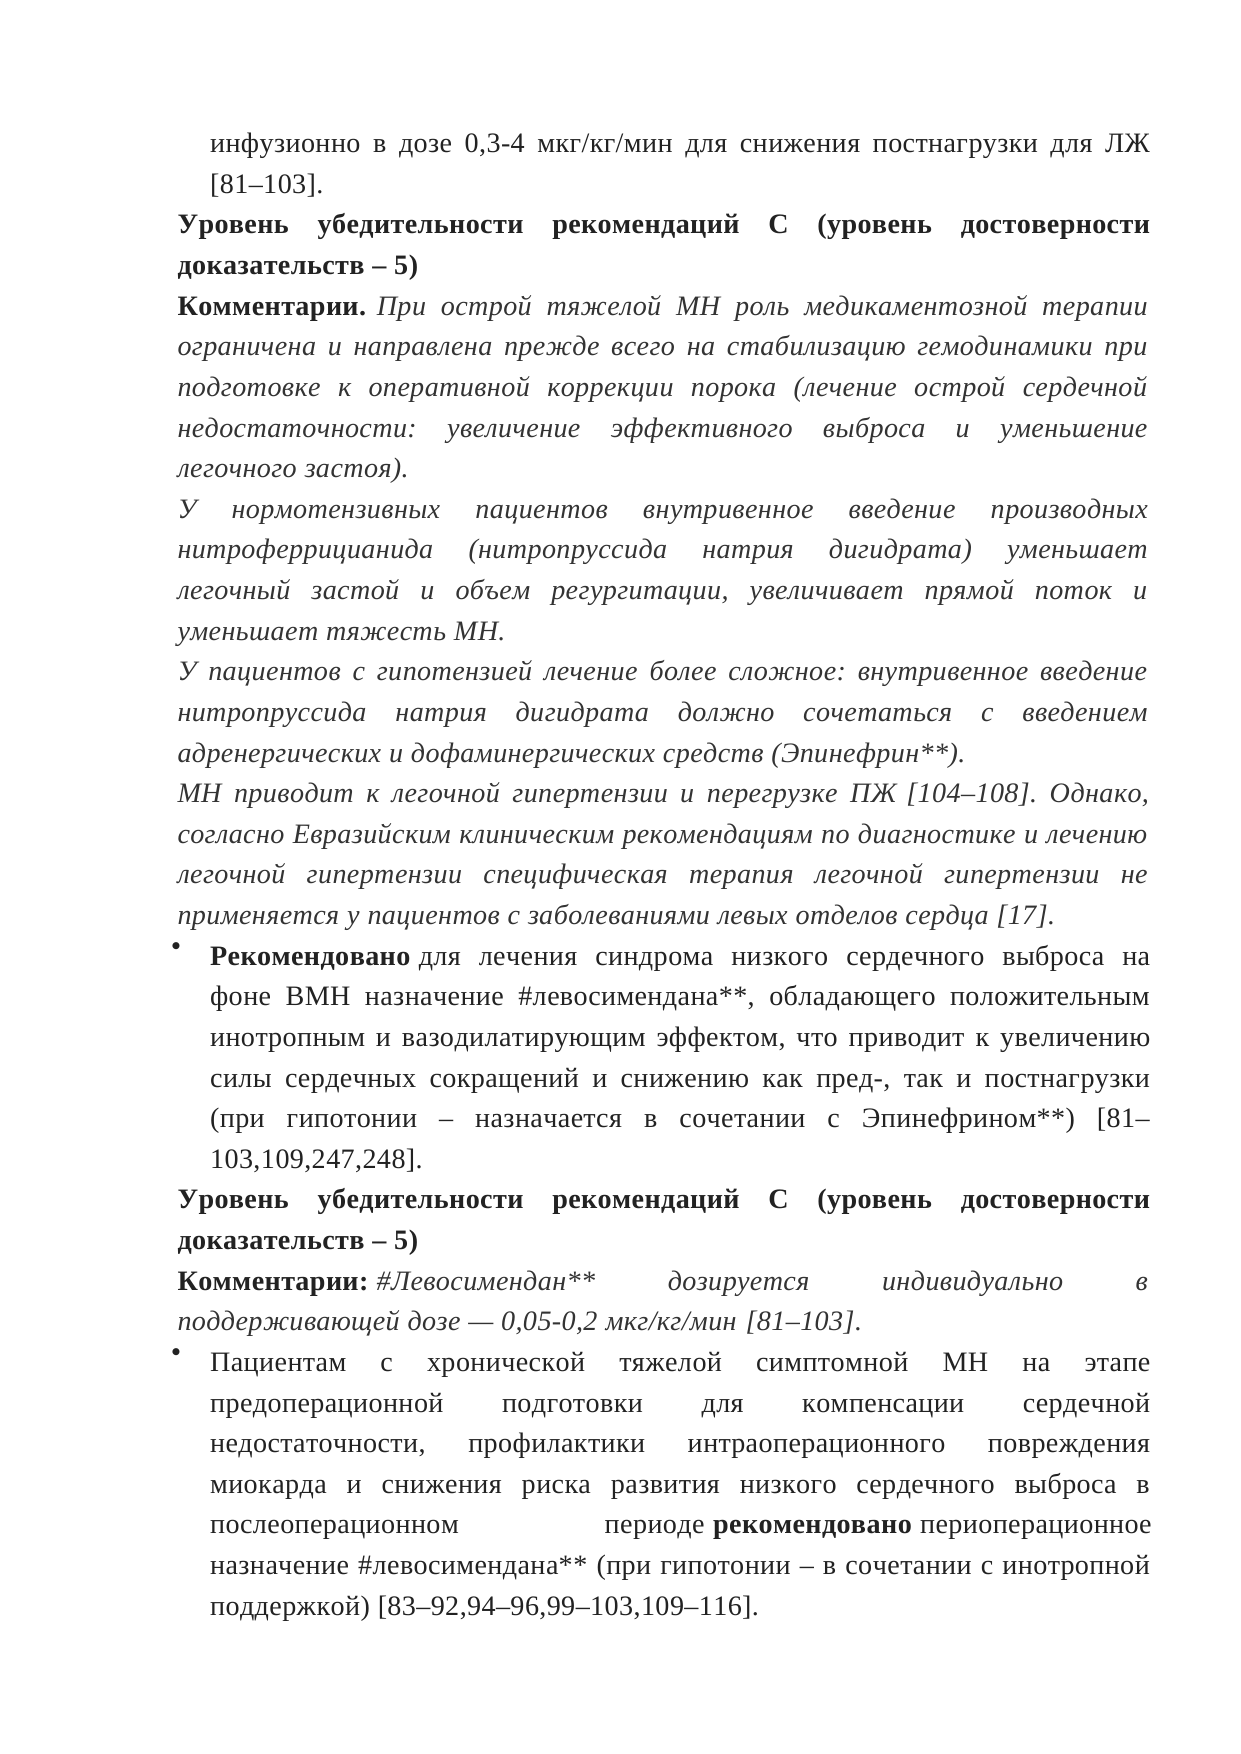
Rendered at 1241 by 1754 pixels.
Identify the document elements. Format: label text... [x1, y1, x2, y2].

list Рекомендовано для лечения синдрома низкого сердечного выброса на фоне ВМН назначение #левосимендана**, обладающего положительным инотропным и вазодилатирующим эффектом, что приводит к увеличению силы сердечных сокращений и снижению как пред-, так и постнагрузки (при гипотонии – назначается в сочетании с Эпинефрином**) [81–103,109,247,248]. [172, 931, 1152, 1174]
text МН приводит к легочной гипертензии и перегрузке ПЖ [104–108]. Однако, согласно Евразийским клиническим рекомендациям по диагностике и лечению легочной гипертензии специфическая терапия легочной гипертензии не применяется у пациентов с заболеваниями левых отделов сердца [17]. [177, 768, 1152, 931]
text У пациентов с гипотензией лечение более сложное: внутривенное введение нитропруссида натрия дигидрата должно сочетаться с введением адренергических и дофаминергических средств (Эпинефрин**). [177, 646, 1152, 768]
text Комментарии. При острой тяжелой МН роль медикаментозной терапии ограничена и направлена прежде всего на стабилизацию гемодинамики при подготовке к оперативной коррекции порока (лечение острой сердечной недостаточности: увеличение эффективного выброса и уменьшение легочного застоя). [177, 281, 1152, 484]
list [172, 118, 1152, 199]
text Комментарии: #Левосимендан** дозируется индивидуально в поддерживающей дозе — 0,05-0,2 мкг/кг/мин [81–103]. [177, 1256, 1152, 1337]
text Уровень убедительности рекомендаций C (уровень достоверности доказательств – 5) [177, 1174, 1152, 1256]
list Пациентам с хронической тяжелой симптомной МН на этапе предоперационной подготовки для компенсации сердечной недостаточности, профилактики интраоперационного повреждения миокарда и снижения риска развития низкого сердечного выброса в послеоперационном периоде рекомендовано периоперационное назначение #левосимендана** (при гипотонии – в сочетании с инотропной поддержкой) [83–92,94–96,99–103,109–116]. [172, 1337, 1152, 1621]
text Уровень убедительности рекомендаций C (уровень достоверности доказательств – 5) [177, 199, 1152, 281]
text У нормотензивных пациентов внутривенное введение производных нитроферрицианида (нитропруссида натрия дигидрата) уменьшает легочный застой и объем регургитации, увеличивает прямой поток и уменьшает тяжесть МН. [177, 484, 1152, 646]
